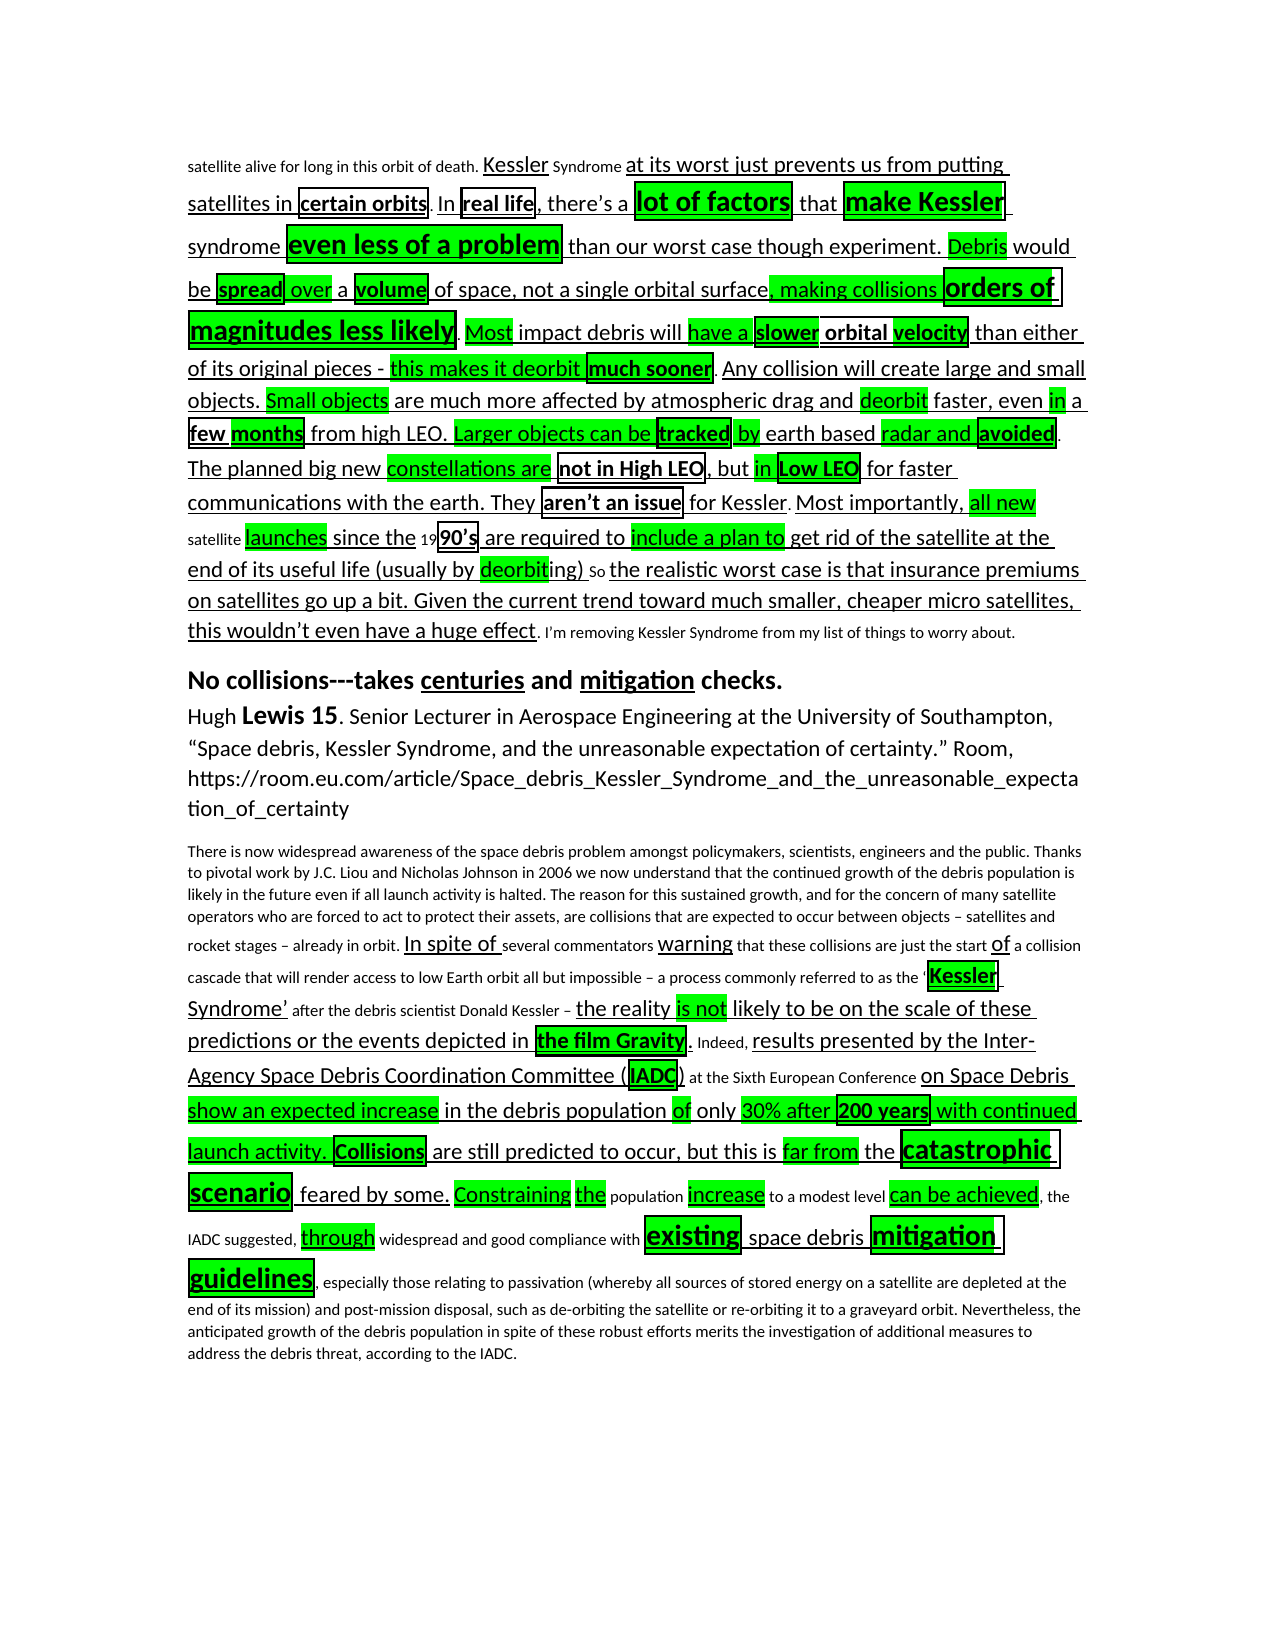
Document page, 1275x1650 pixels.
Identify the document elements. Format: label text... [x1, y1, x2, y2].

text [187, 150, 1087, 411]
text There is now widespread awareness of the space debris problem amongst policymakers, scientists, engineers and the public. Thanks to pivotal work by J.C. Liou and Nicholas Johnson in 2006 we now understand that the continued growth of the debris population is likely in the future even if all launch activity is halted. The reason for this sustained growth, and for the concern of many satellite operators who are forced to act to protect their assets, are collisions that are expected to occur between objects – satellites and rocket stages – already in orbit. In spite of several commentators warning that these collisions are just the start of a collision cascade that will render access to low Earth orbit all but impossible – a process commonly referred to as the ‘Kessler Syndrome’ after the debris scientist Donald Kessler – the reality is not likely to be on the scale of these predictions or the events depicted in the film Gravity. Indeed, results presented by the Inter-Agency Space Debris Coordination Committee (IADC) at the Sixth European Conference on Space Debris show an expected increase in the debris population of only 30% after 200 years with continued launch activity. Collisions are still predicted to occur, but this is far from the catastrophic scenario feared by some. Constraining the population increase to a modest level can be achieved, the IADC suggested, through widespread and good compliance with existing space debris mitigation guidelines, especially those relating to passivation (whereby all sources of stored energy on a satellite are depleted at the end of its mission) and post-mission disposal, such as de-orbiting the satellite or re-orbiting it to a graveyard orbit. Nevertheless, the anticipated growth of the debris population in spite of these robust efforts merits the investigation of additional measures to address the debris threat, according to the IADC. [187, 841, 1087, 1363]
text Hugh Lewis 15. Senior Lecturer in Aerospace Engineering at the University of Southampton, “Space debris, Kessler Syndrome, and the unreasonable expectation of certainty.” Room, https://room.eu.com/article/Space_debris_Kessler_Syndrome_and_the_unreasonable_expectation_of_certainty [187, 698, 1087, 822]
subtitle No collisions---takes centuries and mitigation checks. [187, 663, 1087, 696]
